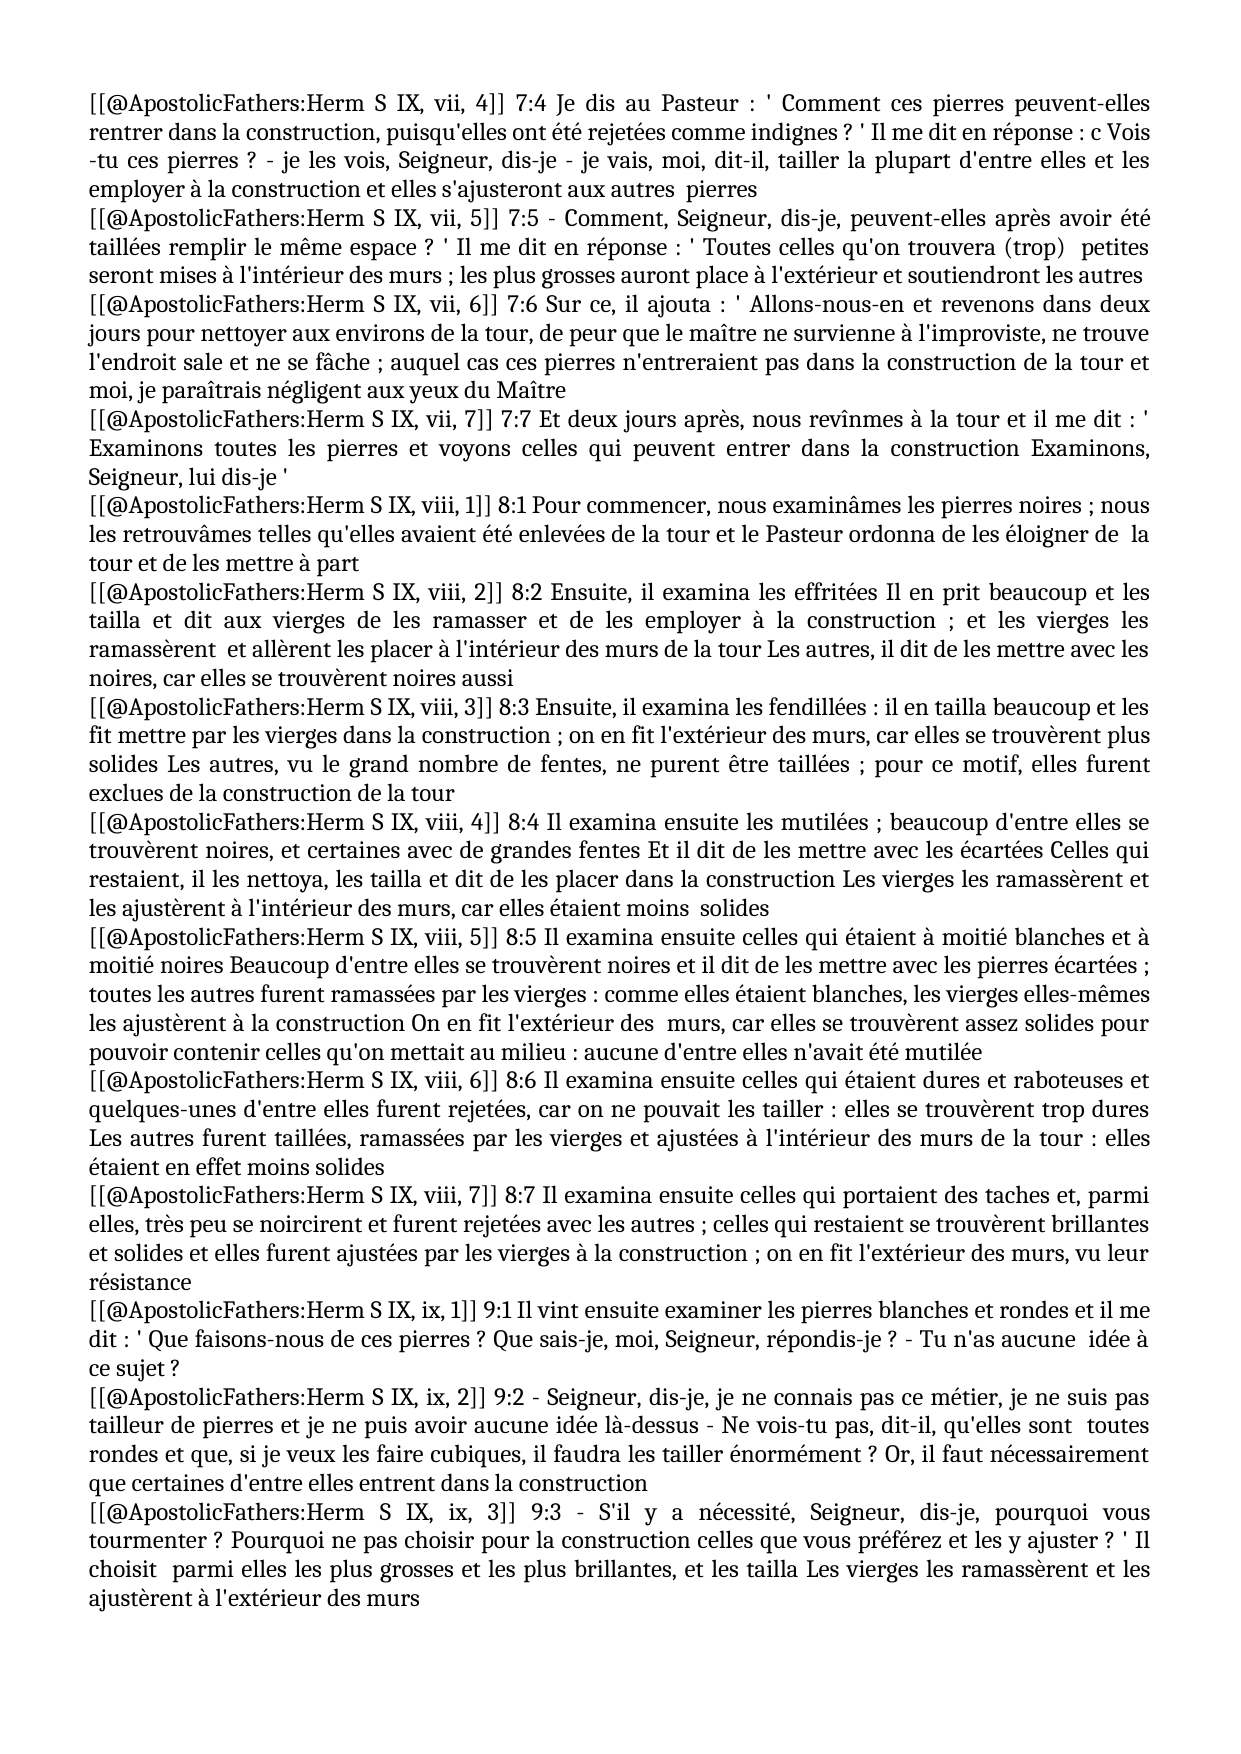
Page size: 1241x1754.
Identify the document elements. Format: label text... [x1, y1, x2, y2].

text [[@ApostolicFathers:Herm S IX, viii, 6]] 8:6 Il examina ensuite celles qui étaient dures et raboteuses et quelques-unes d'entre elles furent rejetées, car on ne pouvait les tailler : elles se trouvèrent trop dures Les autres furent taillées, ramassées par les vierges et ajustées à l'intérieur des murs de la tour : elles étaient en effet moins solides [89, 1066, 1152, 1181]
text [[@ApostolicFathers:Herm S IX, viii, 4]] 8:4 Il examina ensuite les mutilées ; beaucoup d'entre elles se trouvèrent noires, et certaines avec de grandes fentes Et il dit de les mettre avec les écartées Celles qui restaient, il les nettoya, les tailla et dit de les placer dans la construction Les vierges les ramassèrent et les ajustèrent à l'intérieur des murs, car elles étaient moins solides [89, 807, 1152, 922]
text [[@ApostolicFathers:Herm S IX, ix, 3]] 9:3 - S'il y a nécessité, Seigneur, dis-je, pourquoi vous tourmenter ? Pourquoi ne pas choisir pour la construction celles que vous préférez et les y ajuster ? ' Il choisit parmi elles les plus grosses et les plus brillantes, et les tailla Les vierges les ramassèrent et les ajustèrent à l'extérieur des murs [89, 1497, 1152, 1612]
text [[@ApostolicFathers:Herm S IX, ix, 1]] 9:1 Il vint ensuite examiner les pierres blanches et rondes et il me dit : ' Que faisons-nous de ces pierres ? Que sais-je, moi, Seigneur, répondis-je ? - Tu n'as aucune idée à ce sujet ? [89, 1296, 1152, 1382]
text [[@ApostolicFathers:Herm S IX, viii, 5]] 8:5 Il examina ensuite celles qui étaient à moitié blanches et à moitié noires Beaucoup d'entre elles se trouvèrent noires et il dit de les mettre avec les pierres écartées ; toutes les autres furent ramassées par les vierges : comme elles étaient blanches, les vierges elles-mêmes les ajustèrent à la construction On en fit l'extérieur des murs, car elles se trouvèrent assez solides pour pouvoir contenir celles qu'on mettait au milieu : aucune d'entre elles n'avait été mutilée [89, 922, 1152, 1066]
text [[@ApostolicFathers:Herm S IX, vii, 6]] 7:6 Sur ce, il ajouta : ' Allons-nous-en et revenons dans deux jours pour nettoyer aux environs de la tour, de peur que le maître ne survienne à l'improviste, ne trouve l'endroit sale et ne se fâche ; auquel cas ces pierres n'entreraient pas dans la construction de la tour et moi, je paraîtrais négligent aux yeux du Maître [89, 290, 1152, 405]
text [[@ApostolicFathers:Herm S IX, viii, 7]] 8:7 Il examina ensuite celles qui portaient des taches et, parmi elles, très peu se noircirent et furent rejetées avec les autres ; celles qui restaient se trouvèrent brillantes et solides et elles furent ajustées par les vierges à la construction ; on en fit l'extérieur des murs, vu leur résistance [89, 1181, 1152, 1296]
text [[@ApostolicFathers:Herm S IX, viii, 3]] 8:3 Ensuite, il examina les fendillées : il en tailla beaucoup et les fit mettre par les vierges dans la construction ; on en fit l'extérieur des murs, car elles se trouvèrent plus solides Les autres, vu le grand nombre de fentes, ne purent être taillées ; pour ce motif, elles furent exclues de la construction de la tour [89, 692, 1152, 807]
text [[@ApostolicFathers:Herm S IX, viii, 1]] 8:1 Pour commencer, nous examinâmes les pierres noires ; nous les retrouvâmes telles qu'elles avaient été enlevées de la tour et le Pasteur ordonna de les éloigner de la tour et de les mettre à part [89, 491, 1152, 577]
text [[@ApostolicFathers:Herm S IX, ix, 2]] 9:2 - Seigneur, dis-je, je ne connais pas ce métier, je ne suis pas tailleur de pierres et je ne puis avoir aucune idée là-dessus - Ne vois-tu pas, dit-il, qu'elles sont toutes rondes et que, si je veux les faire cubiques, il faudra les tailler énormément ? Or, il faut nécessairement que certaines d'entre elles entrent dans la construction [89, 1382, 1152, 1497]
text [[@ApostolicFathers:Herm S IX, viii, 2]] 8:2 Ensuite, il examina les effritées Il en prit beaucoup et les tailla et dit aux vierges de les ramasser et de les employer à la construction ; et les vierges les ramassèrent et allèrent les placer à l'intérieur des murs de la tour Les autres, il dit de les mettre avec les noires, car elles se trouvèrent noires aussi [89, 577, 1152, 692]
text [[@ApostolicFathers:Herm S IX, vii, 4]] 7:4 Je dis au Pasteur : ' Comment ces pierres peuvent-elles rentrer dans la construction, puisqu'elles ont été rejetées comme indignes ? ' Il me dit en réponse : c Vois -tu ces pierres ? - je les vois, Seigneur, dis-je - je vais, moi, dit-il, tailler la plupart d'entre elles et les employer à la construction et elles s'ajusteront aux autres pierres [89, 89, 1152, 204]
text [[@ApostolicFathers:Herm S IX, vii, 5]] 7:5 - Comment, Seigneur, dis-je, peuvent-elles après avoir été taillées remplir le même espace ? ' Il me dit en réponse : ' Toutes celles qu'on trouvera (trop) petites seront mises à l'intérieur des murs ; les plus grosses auront place à l'extérieur et soutiendront les autres [89, 204, 1152, 290]
text [[@ApostolicFathers:Herm S IX, vii, 7]] 7:7 Et deux jours après, nous revînmes à la tour et il me dit : ' Examinons toutes les pierres et voyons celles qui peuvent entrer dans la construction Examinons, Seigneur, lui dis-je ' [89, 405, 1152, 491]
